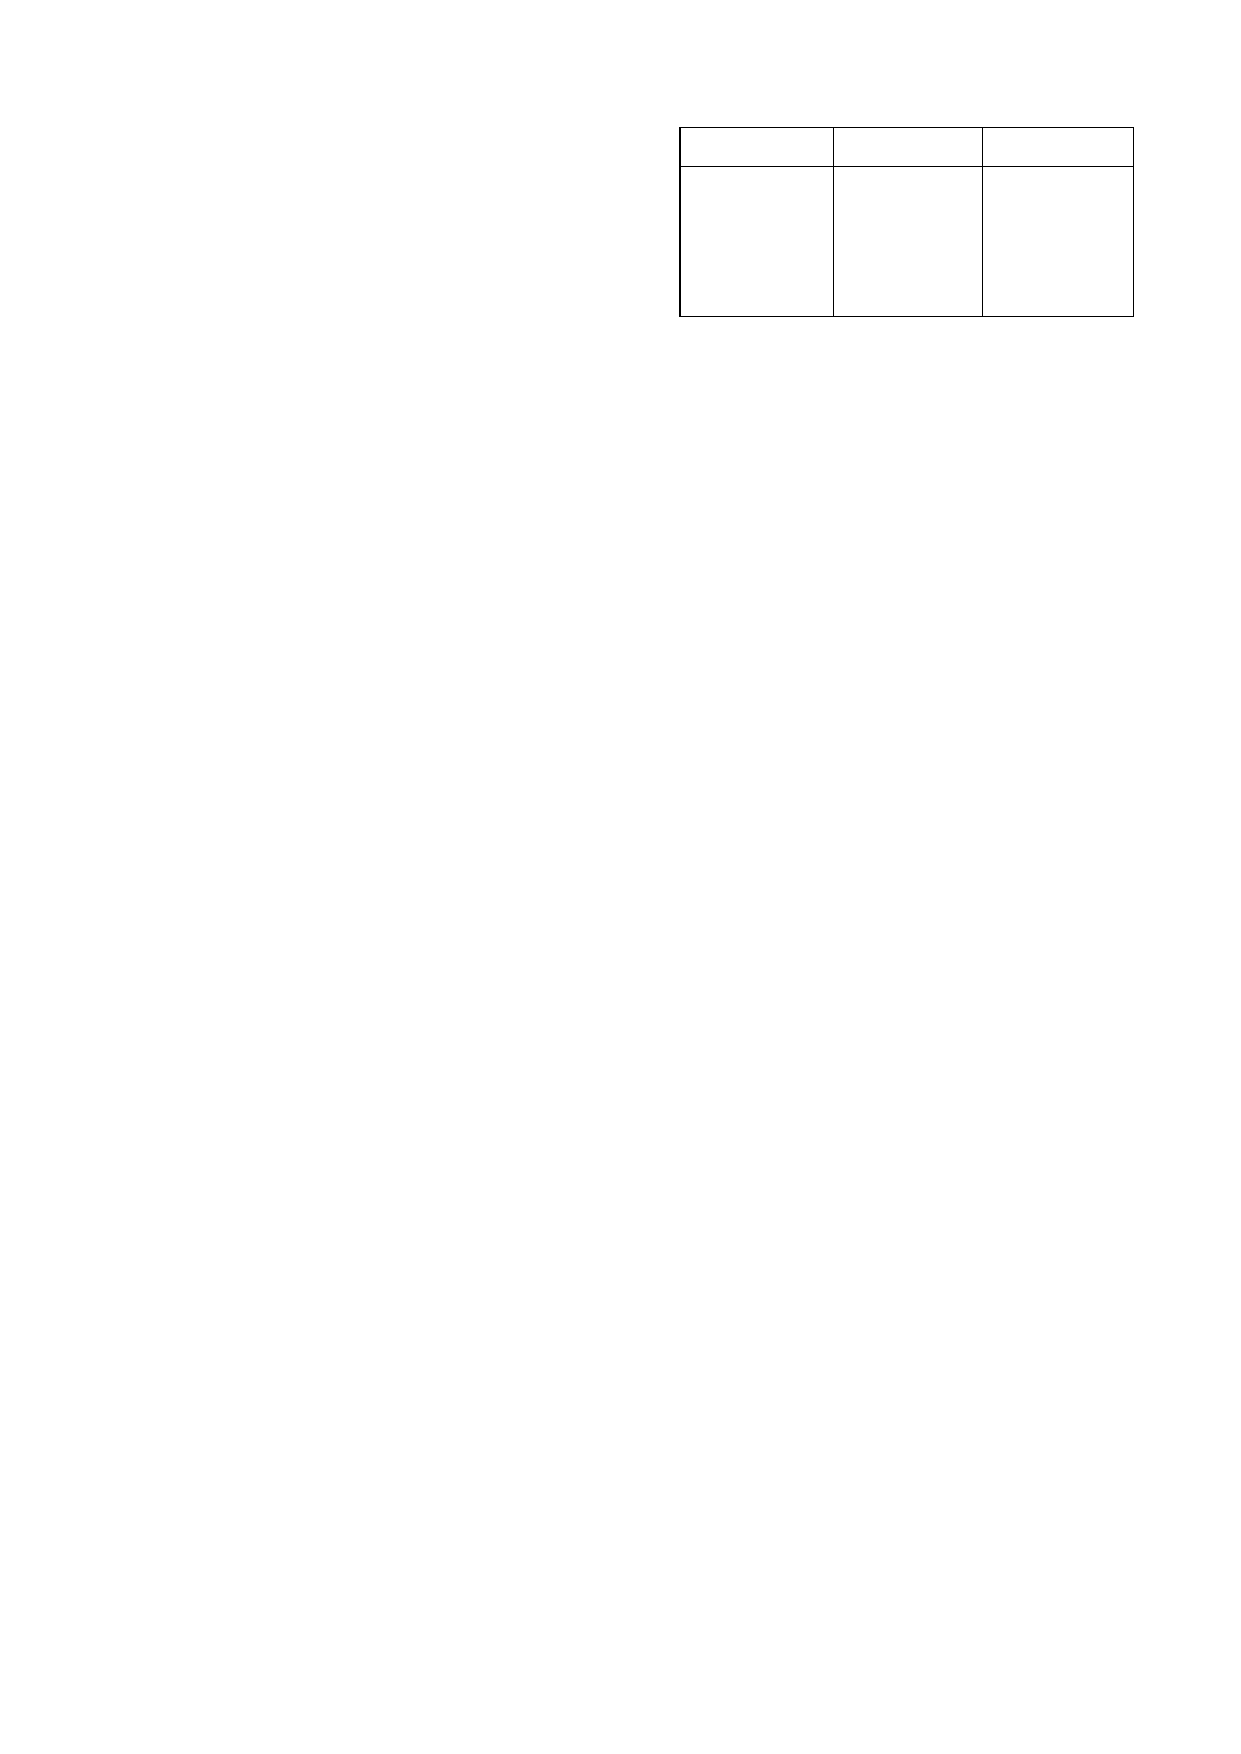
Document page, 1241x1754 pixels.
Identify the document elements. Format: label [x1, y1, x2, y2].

table_cell [834, 167, 982, 316]
table_header [681, 128, 833, 166]
table_cell [983, 167, 1133, 316]
table_header [834, 128, 982, 166]
table_cell [681, 167, 833, 316]
table_header [983, 128, 1133, 166]
